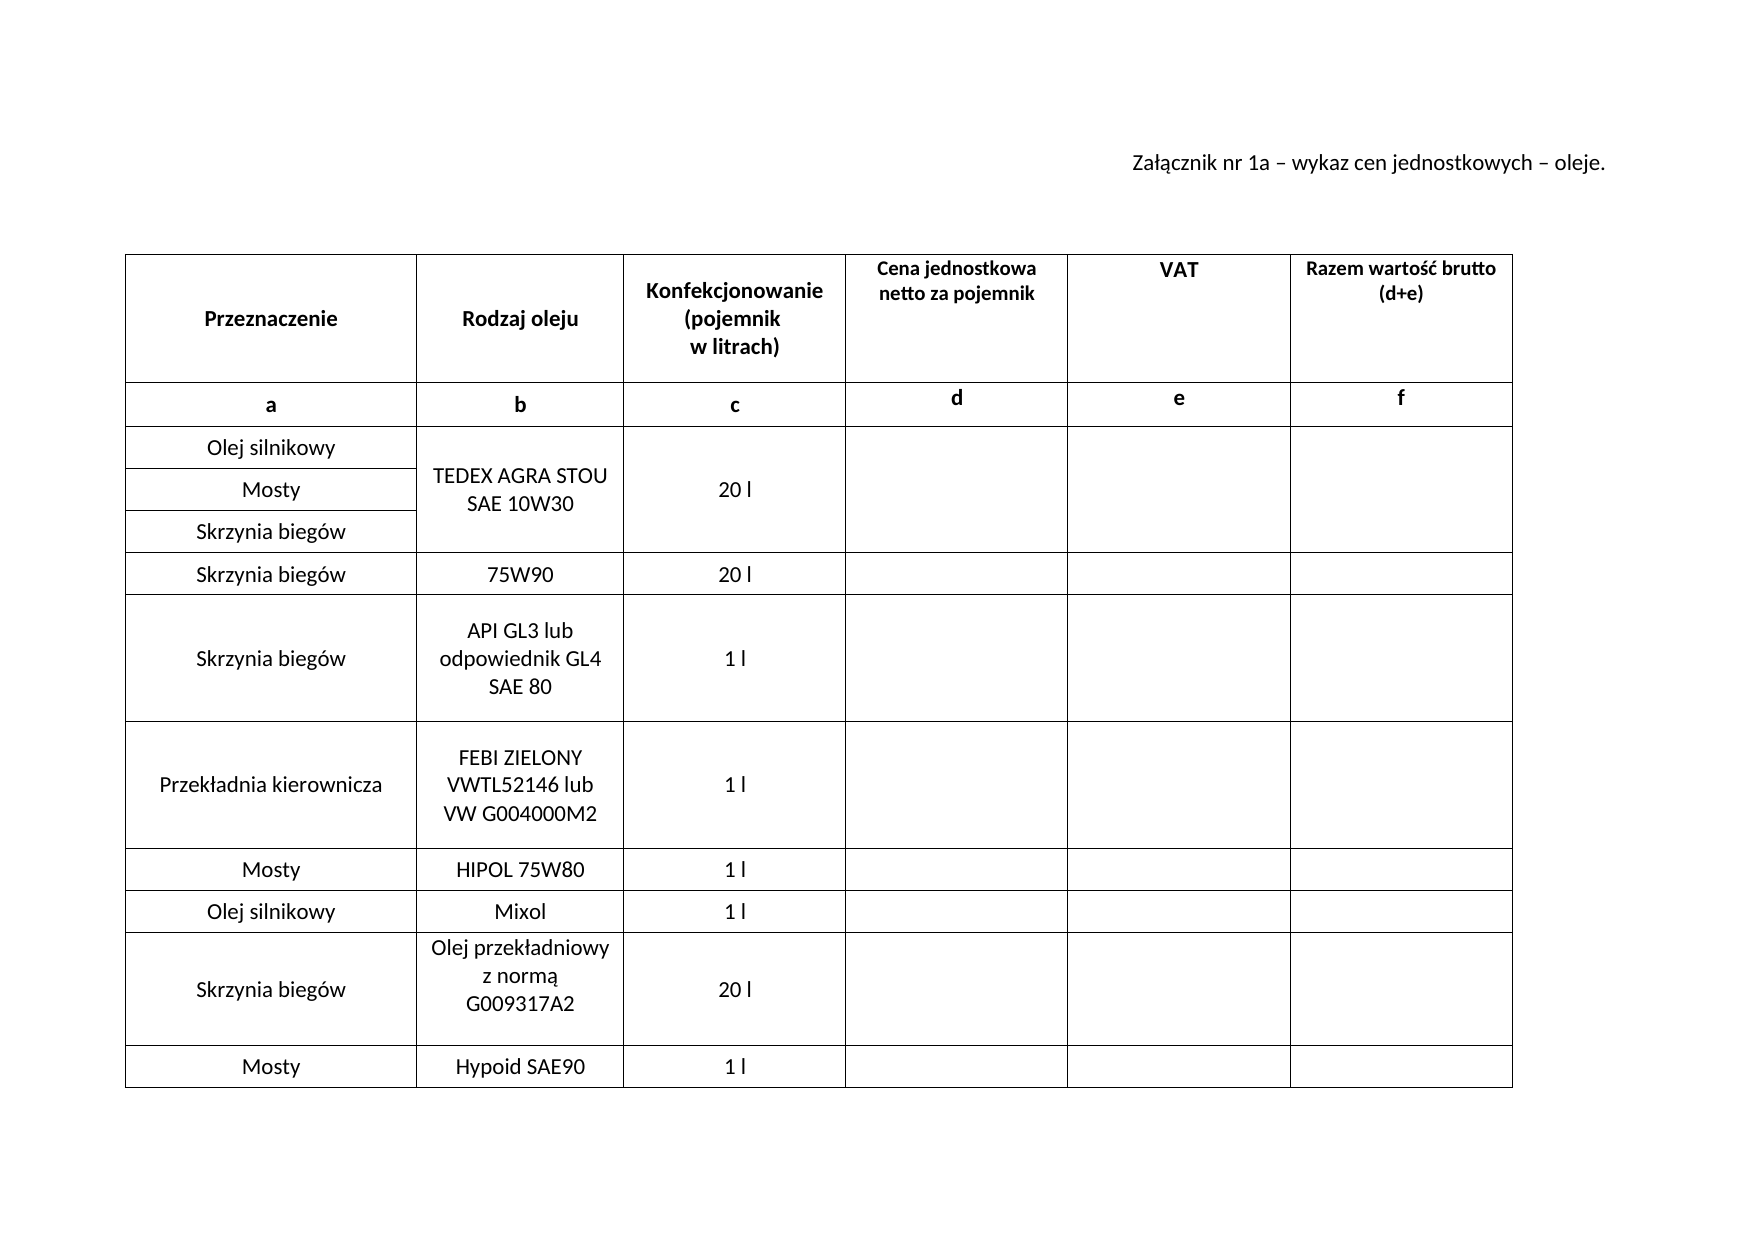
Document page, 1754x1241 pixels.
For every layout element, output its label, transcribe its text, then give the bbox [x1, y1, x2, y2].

table_cell [846, 933, 1067, 1045]
table_cell e [1068, 383, 1290, 426]
table_cell [1068, 1046, 1290, 1087]
table_header Konfekcjonowanie (pojemnik w litrach) [624, 255, 845, 382]
table_cell [1291, 1046, 1512, 1087]
table_cell c [624, 383, 845, 426]
table_cell [1068, 553, 1290, 594]
table_cell Mosty [126, 469, 416, 510]
table_cell [846, 849, 1067, 889]
table_header Cena jednostkowa netto za pojemnik [846, 255, 1067, 382]
table_cell [1068, 933, 1290, 1045]
table_cell [1291, 849, 1512, 889]
table_cell Olej silnikowy [126, 891, 416, 932]
table_cell 20 l [624, 427, 845, 552]
table_cell TEDEX AGRA STOU SAE 10W30 [417, 427, 623, 552]
table_cell 1 l [624, 722, 845, 847]
table_cell 75W90 [417, 553, 623, 594]
text Załącznik nr 1a – wykaz cen jednostkowych – oleje. [148, 148, 1606, 176]
table_cell [1291, 891, 1512, 932]
table_cell Mixol [417, 891, 623, 932]
table_cell HIPOL 75W80 [417, 849, 623, 889]
table_cell [1068, 427, 1290, 552]
table_cell Mosty [126, 849, 416, 889]
table_cell [846, 722, 1067, 847]
table_cell Skrzynia biegów [126, 553, 416, 594]
table_cell [1291, 595, 1512, 721]
table_cell 20 l [624, 933, 845, 1045]
table_cell Skrzynia biegów [126, 933, 416, 1045]
table_cell [846, 595, 1067, 721]
table_cell 1 l [624, 595, 845, 721]
table_cell Przekładnia kierownicza [126, 722, 416, 847]
table_cell [1068, 849, 1290, 889]
table_cell Olej przekładniowy z normą G009317A2 [417, 933, 623, 1045]
table_cell Olej silnikowy [126, 427, 416, 468]
table_cell [1291, 722, 1512, 847]
table_cell [1068, 595, 1290, 721]
table_cell b [417, 383, 623, 426]
table_cell [1068, 722, 1290, 847]
table_cell Mosty [126, 1046, 416, 1087]
table_cell [1291, 933, 1512, 1045]
table_cell Hypoid SAE90 [417, 1046, 623, 1087]
table_cell 1 l [624, 849, 845, 889]
table_cell Skrzynia biegów [126, 595, 416, 721]
table_cell [1291, 553, 1512, 594]
table_cell d [846, 383, 1067, 426]
table_cell 1 l [624, 1046, 845, 1087]
table_cell FEBI ZIELONY VWTL52146 lub VW G004000M2 [417, 722, 623, 847]
table_cell [1291, 427, 1512, 552]
table_cell 1 l [624, 891, 845, 932]
table_cell [846, 427, 1067, 552]
table_cell [846, 1046, 1067, 1087]
table_cell 20 l [624, 553, 845, 594]
table_cell API GL3 lub odpowiednik GL4 SAE 80 [417, 595, 623, 721]
table_header VAT [1068, 255, 1290, 382]
table_cell Skrzynia biegów [126, 511, 416, 552]
table_cell [846, 553, 1067, 594]
table_header Razem wartość brutto (d+e) [1291, 255, 1512, 382]
table_cell [846, 891, 1067, 932]
table_header Przeznaczenie [126, 255, 416, 382]
table_header Rodzaj oleju [417, 255, 623, 382]
table_cell a [126, 383, 416, 426]
table_cell [1068, 891, 1290, 932]
table_cell f [1291, 383, 1512, 426]
